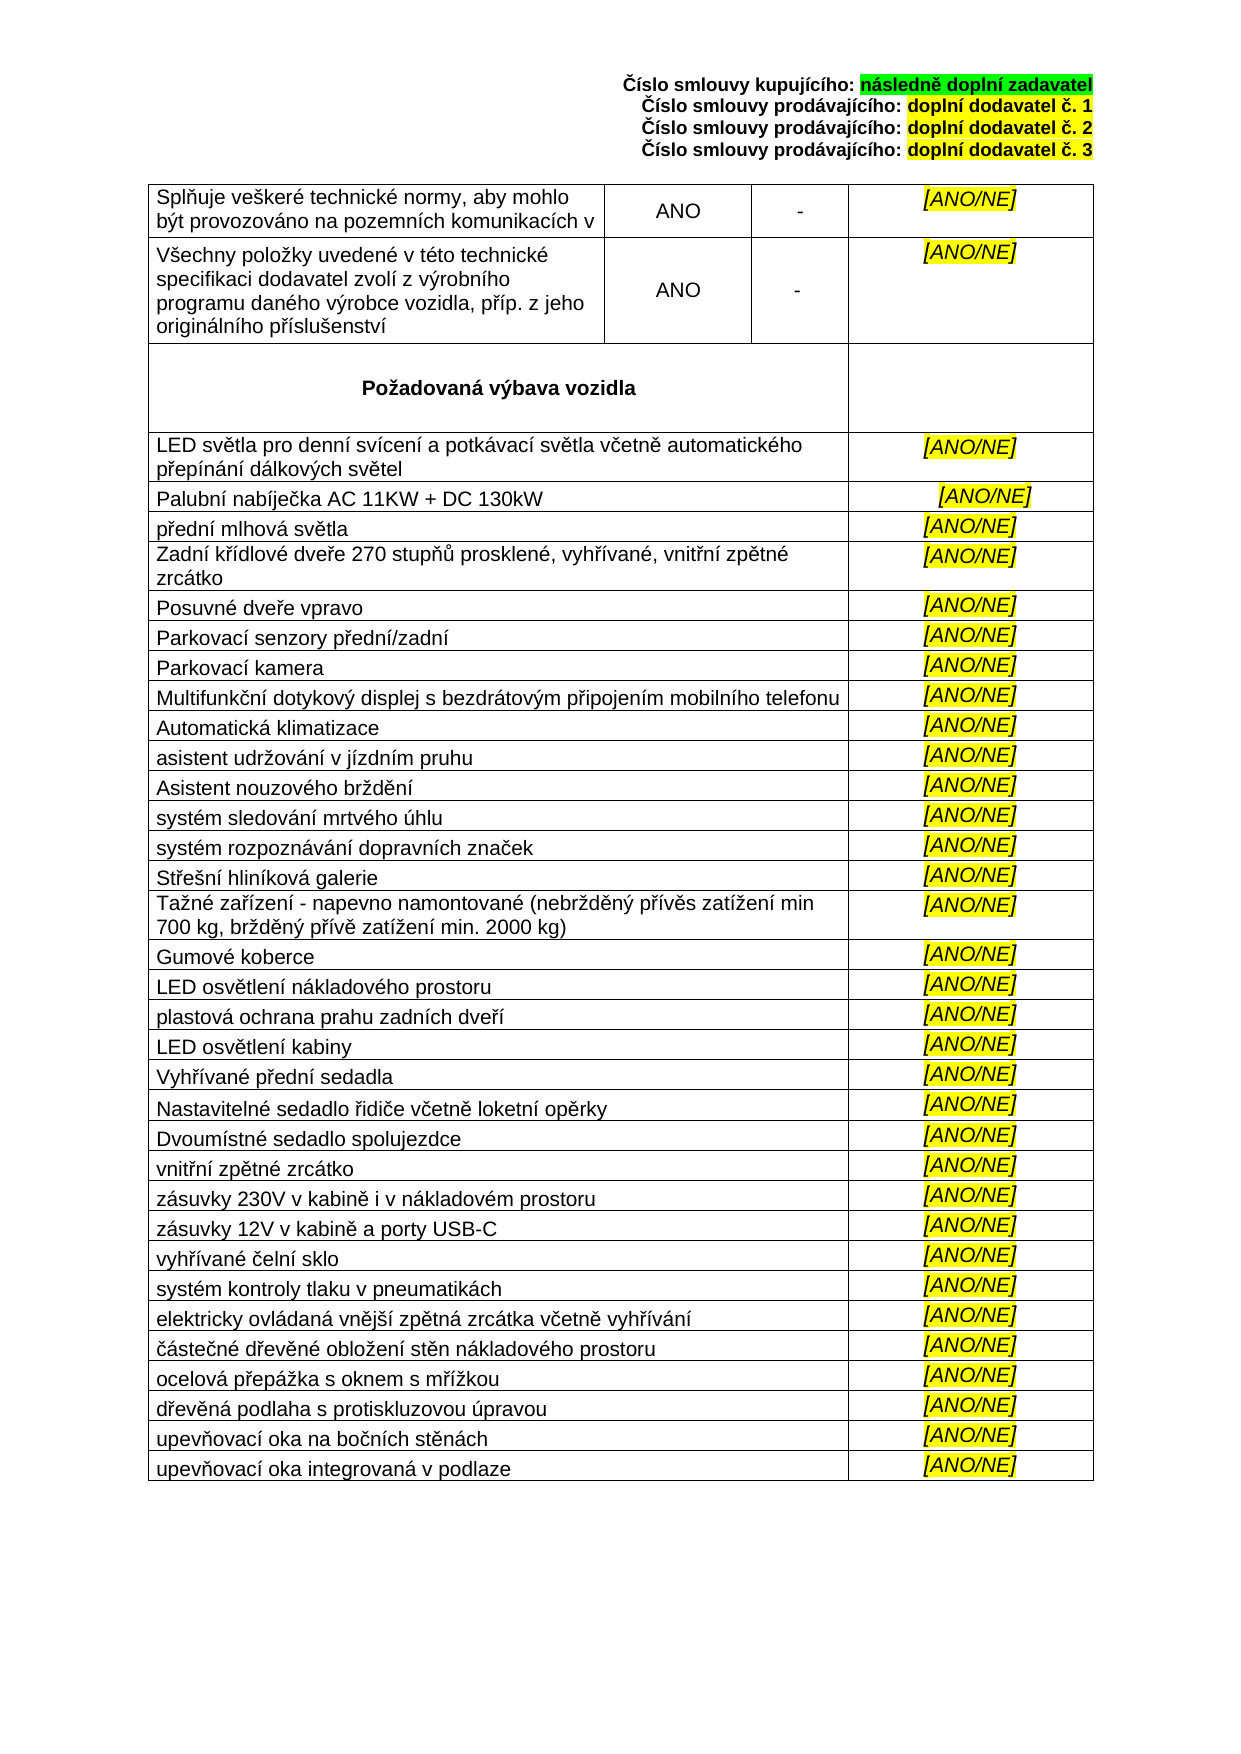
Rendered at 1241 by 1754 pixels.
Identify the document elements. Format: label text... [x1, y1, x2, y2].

table_cell [ANO/NE] [849, 801, 1093, 830]
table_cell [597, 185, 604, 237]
table_cell [ANO/NE] [849, 1181, 1093, 1210]
table_cell částečné dřevěné obložení stěn nákladového prostoru [149, 1331, 848, 1360]
table_cell dřevěná podlaha s protiskluzovou úpravou [149, 1391, 848, 1420]
table_cell [ANO/NE] [849, 185, 1093, 237]
table_cell [ANO/NE] [849, 1030, 1093, 1059]
table_cell [ANO/NE] [849, 1090, 1093, 1120]
table_cell ANO [605, 238, 751, 342]
table_cell [ANO/NE] [849, 1151, 1093, 1180]
table_cell [ANO/NE] [849, 1331, 1093, 1360]
table_cell Automatická klimatizace [149, 711, 848, 740]
table_cell Parkovací kamera [149, 651, 848, 680]
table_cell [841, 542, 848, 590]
table_cell přední mlhová světla [149, 512, 848, 541]
table_cell [ANO/NE] [849, 861, 1093, 890]
table_cell vyhřívané čelní sklo [149, 1241, 848, 1270]
table_cell [ANO/NE] [849, 1060, 1093, 1089]
table_cell Dvoumístné sedadlo spolujezdce [149, 1121, 848, 1150]
table_cell Vyhřívané přední sedadla [149, 1060, 848, 1089]
table_cell [ANO/NE] [849, 1241, 1093, 1270]
table_cell [ANO/NE] [849, 1361, 1093, 1390]
table_cell Požadovaná výbava vozidla [149, 344, 848, 432]
table_cell [ANO/NE] [849, 891, 1093, 939]
table_cell [ANO/NE] [849, 542, 1093, 590]
table_cell - [752, 185, 848, 237]
table_cell Gumové koberce [149, 940, 848, 969]
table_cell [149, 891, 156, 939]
table_cell [ANO/NE] [849, 512, 1093, 541]
table_cell [ANO/NE] [849, 1301, 1093, 1330]
table_cell [849, 344, 1093, 432]
table_cell Všechny položky uvedené v této technické specifikaci dodavatel zvolí z výrobního programu daného výrobce vozidla, příp. z jeho originálního příslušenství [149, 238, 604, 342]
table_cell [ANO/NE] [849, 1211, 1093, 1240]
table_cell [ANO/NE] [849, 1271, 1093, 1300]
table_cell asistent udržování v jízdním pruhu [149, 741, 848, 770]
table_cell upevňovací oka integrovaná v podlaze [149, 1451, 848, 1480]
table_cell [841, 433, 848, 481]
table_cell systém rozpoznávání dopravních značek [149, 831, 848, 860]
table_cell vnitřní zpětné zrcátko [149, 1151, 848, 1180]
table_cell - [752, 238, 848, 342]
table_cell ocelová přepážka s oknem s mřížkou [149, 1361, 848, 1390]
table_cell Střešní hliníková galerie [149, 861, 848, 890]
table_cell Asistent nouzového brždění [149, 771, 848, 800]
table_cell [ANO/NE] [849, 651, 1093, 680]
table_cell [ANO/NE] [849, 591, 1093, 620]
table_cell Palubní nabíječka AC 11KW + DC 130kW [149, 482, 848, 511]
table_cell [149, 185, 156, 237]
table_cell [ANO/NE] [849, 681, 1093, 710]
table_cell [ANO/NE] [849, 940, 1093, 969]
table_cell Posuvné dveře vpravo [149, 591, 848, 620]
table_cell [ANO/NE] [849, 711, 1093, 740]
table_cell zásuvky 230V v kabině i v nákladovém prostoru [149, 1181, 848, 1210]
table_cell systém sledování mrtvého úhlu [149, 801, 848, 830]
table_cell [ANO/NE] [849, 1451, 1093, 1480]
table_cell LED osvětlení kabiny [149, 1030, 848, 1059]
table_cell [ANO/NE] [849, 621, 1093, 650]
table_cell ANO [605, 185, 751, 237]
table_cell [ANO/NE] [849, 970, 1093, 999]
table_cell [ANO/NE] [849, 771, 1093, 800]
table_cell zásuvky 12V v kabině a porty USB-C [149, 1211, 848, 1240]
table_cell upevňovací oka na bočních stěnách [149, 1421, 848, 1450]
table_cell elektricky ovládaná vnější zpětná zrcátka včetně vyhřívání [149, 1301, 848, 1330]
table_cell [ANO/NE] [849, 433, 1093, 481]
table_cell LED osvětlení nákladového prostoru [149, 970, 848, 999]
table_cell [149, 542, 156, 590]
table_cell plastová ochrana prahu zadních dveří [149, 1000, 848, 1029]
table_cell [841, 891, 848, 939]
table_cell [ANO/NE] [849, 741, 1093, 770]
table_cell [ANO/NE] [849, 238, 1093, 342]
table_cell [ANO/NE] [849, 831, 1093, 860]
table_cell [ANO/NE] [849, 1391, 1093, 1420]
table_cell [ANO/NE] [849, 1421, 1093, 1450]
table_cell [ANO/NE] [849, 1000, 1093, 1029]
table_cell Nastavitelné sedadlo řidiče včetně loketní opěrky [149, 1090, 848, 1120]
table_cell Multifunkční dotykový displej s bezdrátovým připojením mobilního telefonu [149, 681, 848, 710]
table_cell systém kontroly tlaku v pneumatikách [149, 1271, 848, 1300]
table_cell [ANO/NE] [849, 1121, 1093, 1150]
table_cell Parkovací senzory přední/zadní [149, 621, 848, 650]
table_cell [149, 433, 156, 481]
table_cell [ANO/NE] [849, 482, 1093, 511]
